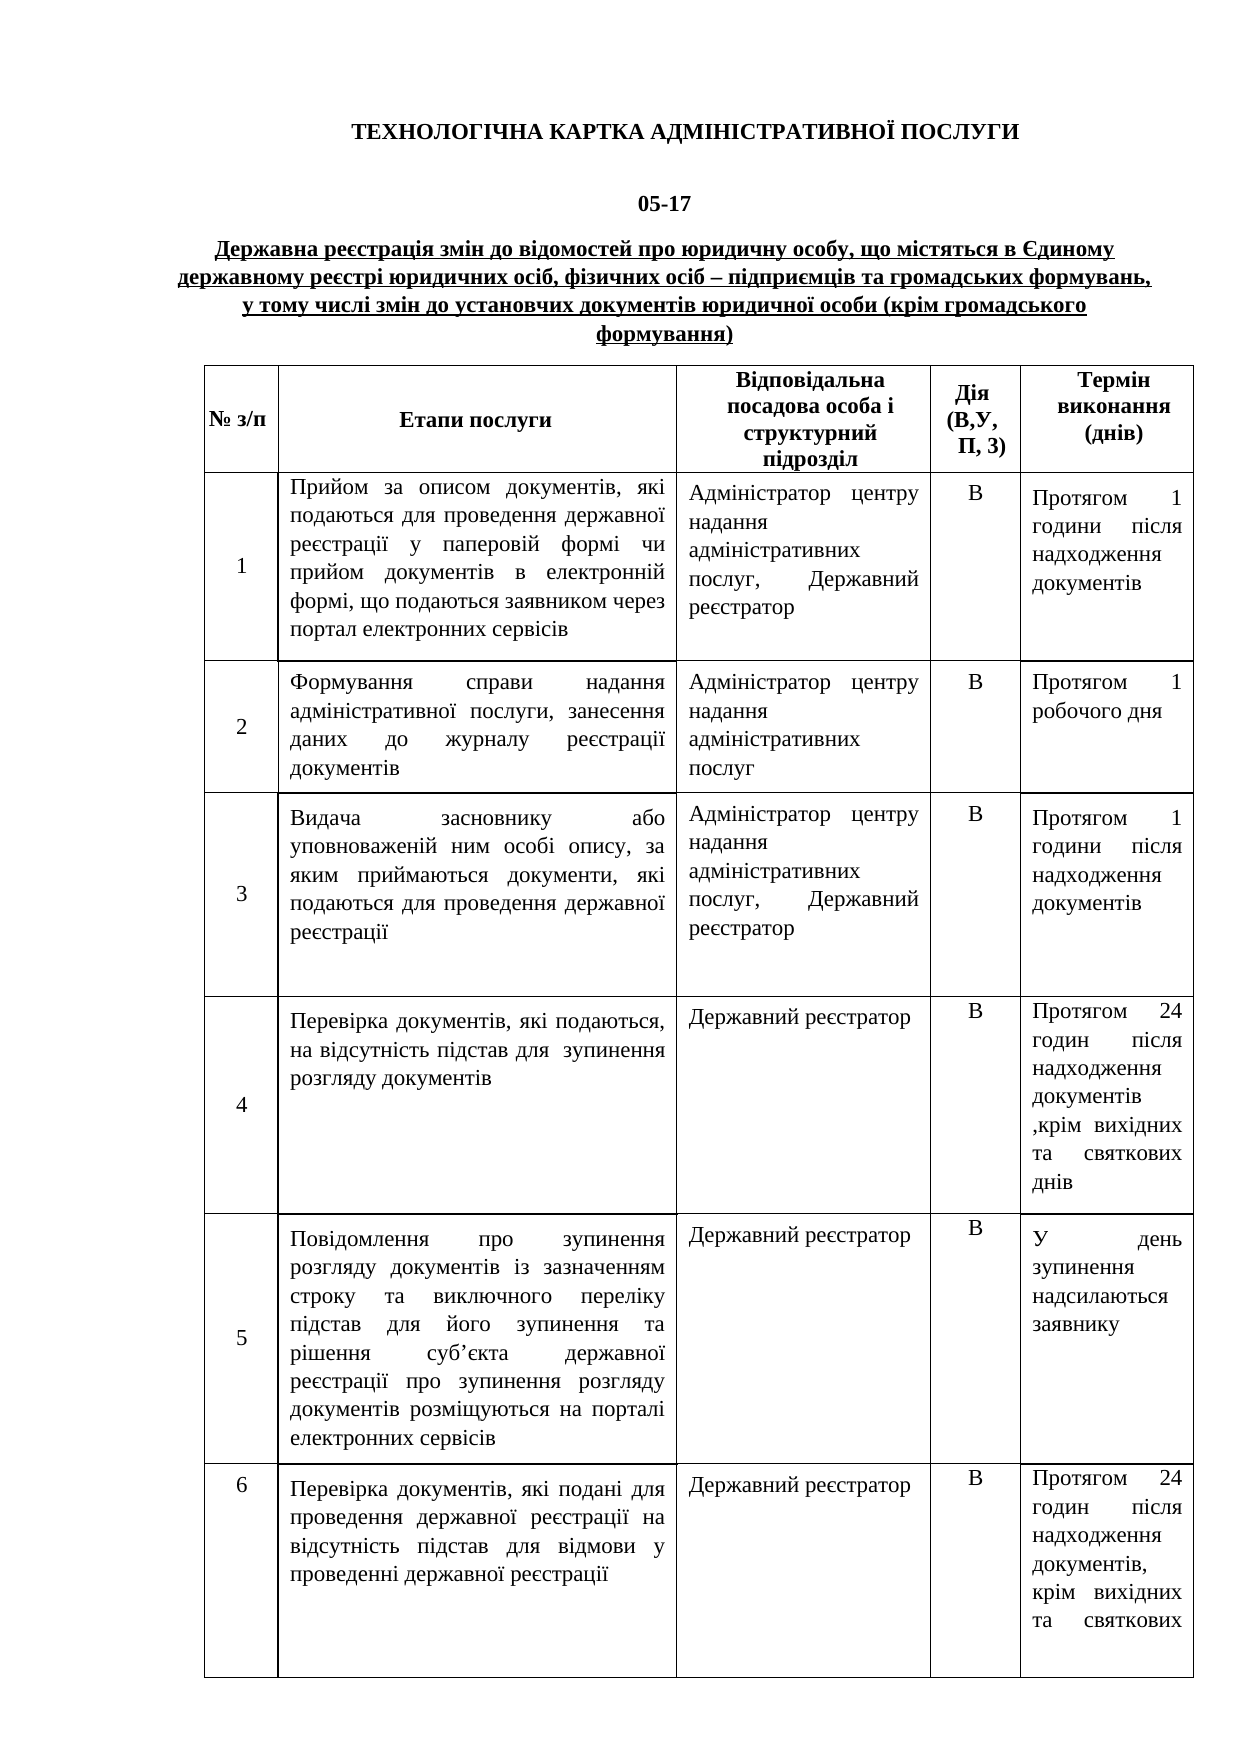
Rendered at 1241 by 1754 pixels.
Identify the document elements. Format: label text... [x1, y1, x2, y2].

table_cell В [931, 473, 1020, 660]
table_cell Протягом 1 години після надходження документів [1021, 473, 1193, 660]
table_cell Адміністратор центру надання адміністративних послуг, Державний реєстратор [677, 793, 930, 996]
table_cell 2 [205, 661, 278, 792]
text Державна реєстрація змін до відомостей про юридичну особу, що містяться в Єдиному державному реєстрі юридичних осіб, фізичних осіб – підприємців та громадських формувань, у тому числі змін до установчих документів юридичної особи (крім громадського формування) [177, 287, 1152, 346]
table_header Термін виконання (днів) [1021, 366, 1193, 472]
table_cell 5 [205, 1214, 277, 1463]
table_cell Адміністратор центру надання адміністративних послуг, Державний реєстратор [677, 473, 930, 660]
table_cell В [931, 997, 1020, 1213]
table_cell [279, 1465, 676, 1677]
table_header Відповідальна посадова особа і структурний підрозділ [677, 366, 930, 472]
table_cell Прийом за описом документів, які подаються для проведення державної реєстрації у паперовій формі чи прийом документів в електронній формі, що подаються заявником через портал електронних сервісів [279, 473, 676, 660]
table_cell Протягом 1 години після надходження документів [1021, 794, 1193, 996]
table_cell Формування справи надання адміністративної послуги, занесення даних до журналу реєстрації документів [279, 662, 676, 792]
table_cell Повідомлення про зупинення розгляду документів із зазначенням строку та виключного переліку підстав для його зупинення та рішення суб’єкта державної реєстрації про зупинення розгляду документів розміщуються на порталі електронних сервісів [279, 1215, 676, 1463]
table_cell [677, 1464, 930, 1677]
table_cell 6 [205, 1464, 277, 1677]
table_cell Перевірка документів, які подаються, на відсутність підстав для зупинення розгляду документів [279, 997, 676, 1213]
table_cell В [931, 661, 1020, 792]
table_header Етапи послуги [279, 366, 676, 472]
text Державна реєстрація змін до відомостей про юридичну особу, що містяться в Єдиному державному реєстрі юридичних осіб, фізичних осіб – підприємців та громадських формувань, у тому числі змін до установчих документів юридичної особи (крім громадського формування) [177, 235, 1152, 286]
table_cell В [931, 1214, 1020, 1463]
table_cell У день зупинення надсилаються заявнику [1021, 1215, 1193, 1463]
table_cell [1021, 1465, 1193, 1677]
table_cell В [931, 793, 1020, 996]
table_cell Адміністратор центру надання адміністративних послуг [677, 661, 930, 792]
table_cell Протягом 1 робочого дня [1021, 662, 1193, 792]
table_cell 1 [205, 473, 277, 660]
table_cell Протягом 24 годин після надходження документів,крім вихідних та святкових днів [1021, 997, 1193, 1213]
table_cell Державний реєстратор [677, 1214, 930, 1463]
table_cell В [931, 1464, 1020, 1677]
table_header № з/п [205, 366, 278, 472]
text 05-17 [177, 189, 1152, 216]
text ТЕХНОЛОГІЧНА КАРТКА АДМІНІСТРАТИВНОЇ ПОСЛУГИ [215, 118, 1152, 144]
table_header Дія (В,У, П, 3) [931, 366, 1020, 472]
table_cell 3 [205, 793, 277, 996]
table_cell Видача засновнику або уповноваженій ним особі опису, за яким приймаються документи, які подаються для проведення державної реєстрації [279, 794, 676, 996]
table_cell 4 [205, 997, 277, 1213]
table_cell Державний реєстратор [677, 997, 930, 1213]
